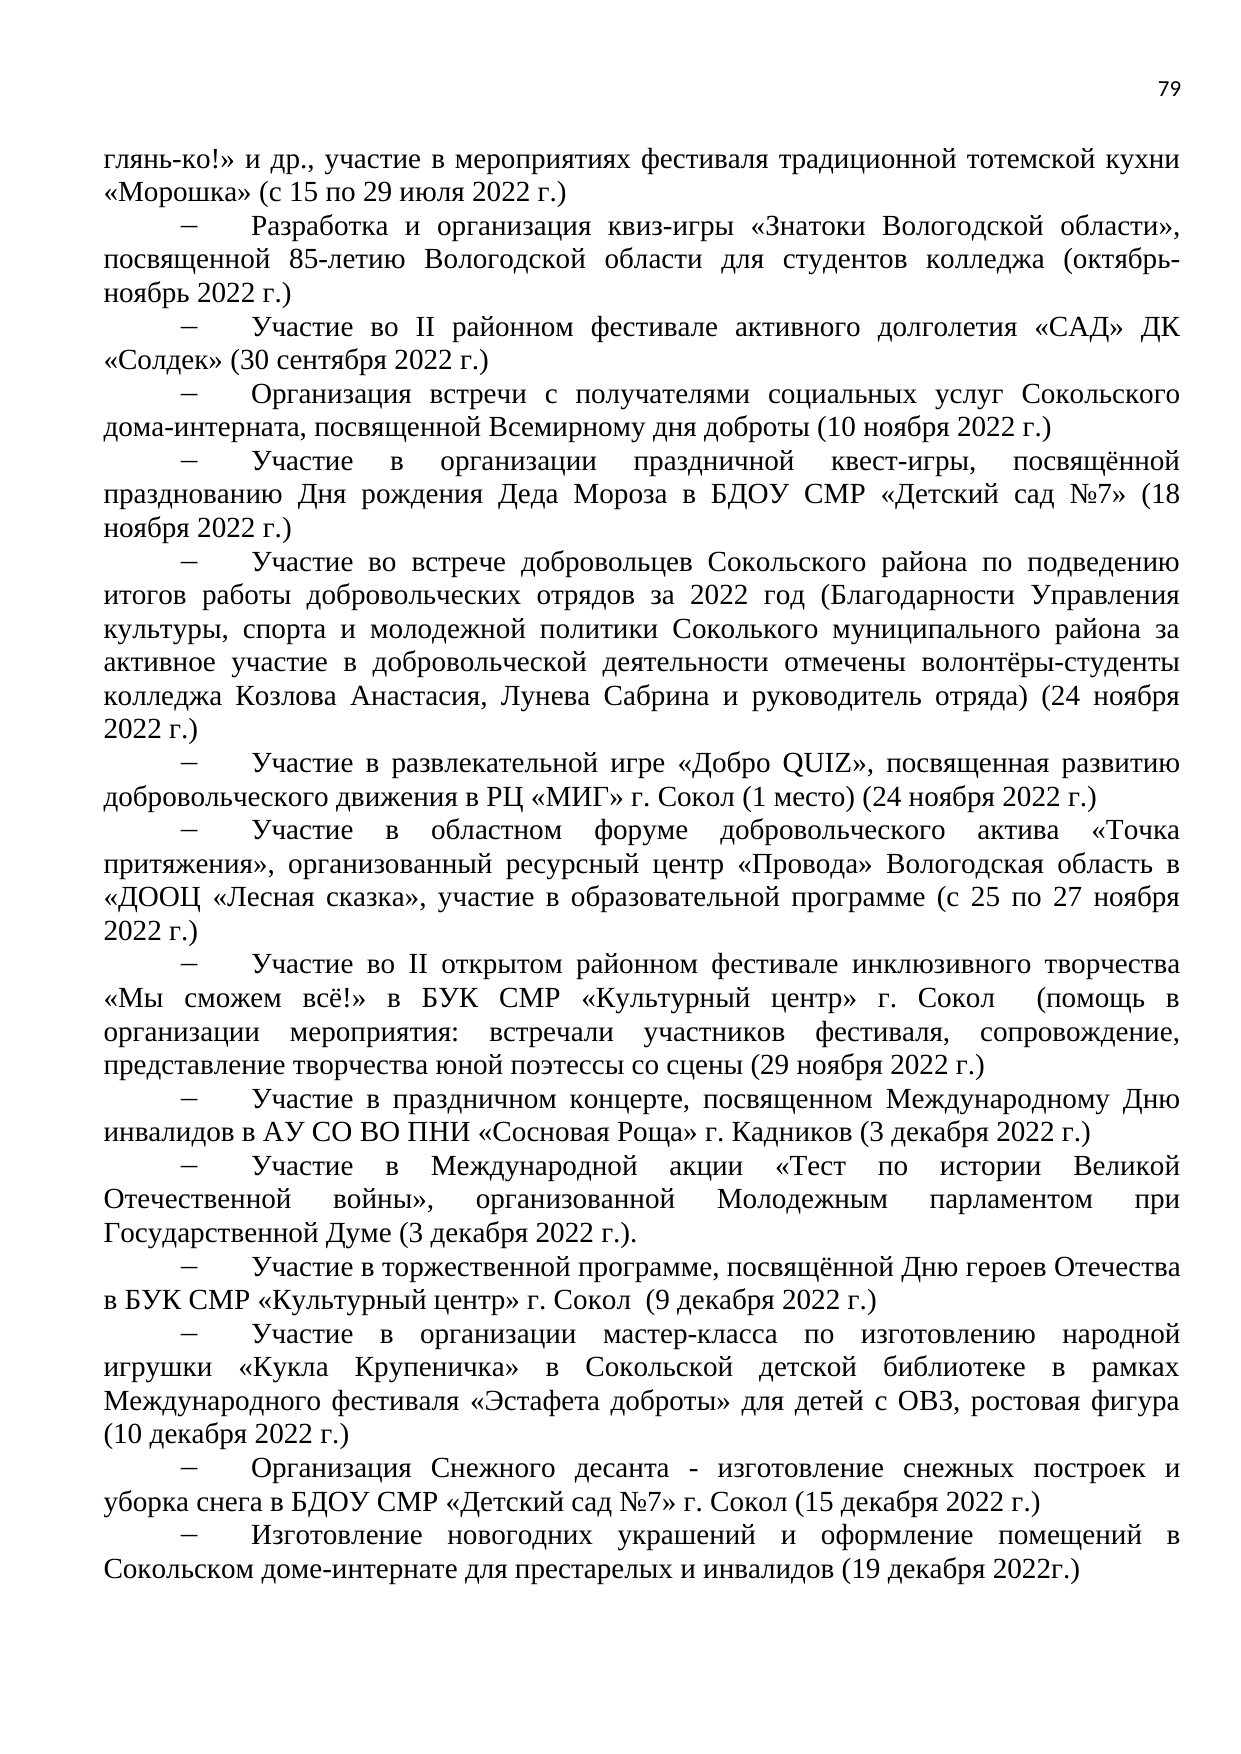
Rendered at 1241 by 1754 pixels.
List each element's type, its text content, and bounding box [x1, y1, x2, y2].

list Организация Снежного десанта - изготовление снежных построек и уборка снега в БДОУ СМР «Детский сад №7» г. Сокол (15 декабря 2022 г.) [103, 1450, 1181, 1517]
list Участие в организации мастер-класса по изготовлению народной игрушки «Кукла Крупеничка» в Сокольской детской библиотеке в рамках Международного фестиваля «Эстафета доброты» для детей с ОВЗ, ростовая фигура (10 декабря 2022 г.) [103, 1316, 1181, 1450]
list Участие в Международной акции «Тест по истории Великой Отечественной войны», организованной Молодежным парламентом при Государственной Думе (3 декабря 2022 г.). [103, 1148, 1181, 1249]
list Участие в праздничном концерте, посвященном Международному Дню инвалидов в АУ СО ВО ПНИ «Сосновая Роща» г. Кадников (3 декабря 2022 г.) [103, 1081, 1181, 1148]
list Участие во II районном фестивале активного долголетия «САД» ДК «Солдек» (30 сентября 2022 г.) [103, 309, 1181, 376]
list Участие в торжественной программе, посвящённой Дню героев Отечества в БУК СМР «Культурный центр» г. Сокол (9 декабря 2022 г.) [103, 1249, 1181, 1316]
list Участие в организации праздничной квест-игры, посвящённой празднованию Дня рождения Деда Мороза в БДОУ СМР «Детский сад №7» (18 ноября 2022 г.) [103, 443, 1181, 544]
list Участие во II открытом районном фестивале инклюзивного творчества «Мы сможем всё!» в БУК СМР «Культурный центр» г. Сокол (помощь в организации мероприятия: встречали участников фестиваля, сопровождение, представление творчества юной поэтессы со сцены (29 ноября 2022 г.) [103, 947, 1181, 1081]
list Разработка и организация квиз-игры «Знатоки Вологодской области», посвященной 85-летию Вологодской области для студентов колледжа (октябрь-ноябрь 2022 г.) [103, 208, 1181, 309]
list Изготовление новогодних украшений и оформление помещений в Сокольском доме-интернате для престарелых и инвалидов (19 декабря 2022г.) [103, 1517, 1181, 1584]
list Участие в развлекательной игре «Добро QUIZ», посвященная развитию добровольческого движения в РЦ «МИГ» г. Сокол (1 место) (24 ноября 2022 г.) [103, 745, 1181, 812]
list Организация встречи с получателями социальных услуг Сокольского дома-интерната, посвященной Всемирному дня доброты (10 ноября 2022 г.) [103, 376, 1181, 443]
list Участие во встрече добровольцев Сокольского района по подведению итогов работы добровольческих отрядов за 2022 год (Благодарности Управления культуры, спорта и молодежной политики Соколького муниципального района за активное участие в добровольческой деятельности отмечены волонтёры-студенты колледжа Козлова Анастасия, Лунева Сабрина и руководитель отряда) (24 ноября 2022 г.) [103, 544, 1181, 745]
list Участие в областном форуме добровольческого актива «Точка притяжения», организованный ресурсный центр «Провода» Вологодская область в «ДООЦ «Лесная сказка», участие в образовательной программе (с 25 по 27 ноября 2022 г.) [103, 812, 1181, 947]
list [103, 141, 1181, 208]
